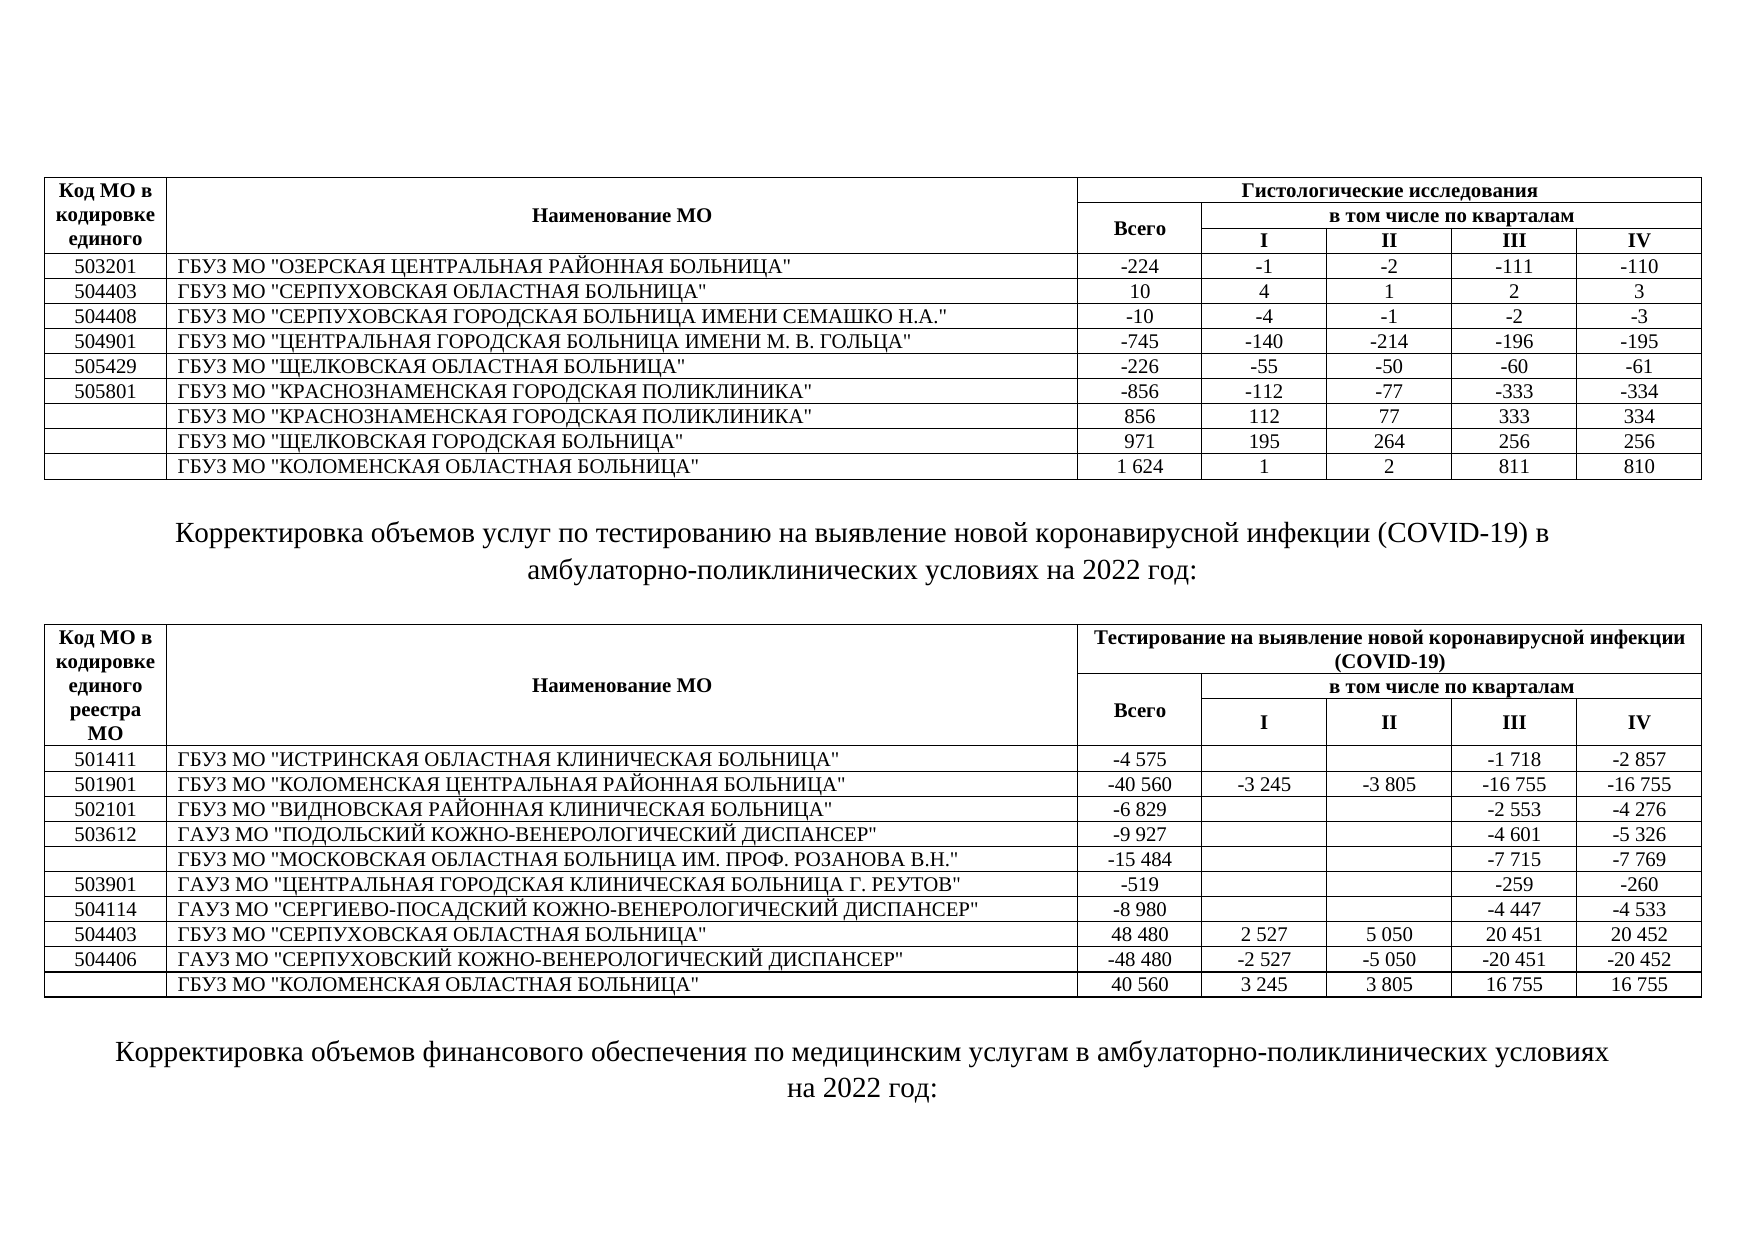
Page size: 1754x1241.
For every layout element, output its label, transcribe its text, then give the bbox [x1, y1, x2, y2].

table_cell -10 [1078, 304, 1201, 328]
table_cell -745 [1078, 329, 1201, 353]
table_cell -15 484 [1078, 847, 1201, 871]
table_cell 3 [1577, 279, 1701, 303]
table_cell [1327, 797, 1451, 821]
table_cell -2 [1327, 254, 1451, 278]
table_cell -7 769 [1577, 847, 1701, 871]
text на 2022 год: [89, 1070, 1636, 1103]
table_cell -4 533 [1577, 897, 1701, 921]
table_header Гистологические исследования [1078, 178, 1701, 202]
table_cell 112 [1202, 404, 1326, 428]
table_cell 504114 [45, 897, 166, 921]
table_cell [1327, 897, 1451, 921]
table_cell ГБУЗ МО "КОЛОМЕНСКАЯ ЦЕНТРАЛЬНАЯ РАЙОННАЯ БОЛЬНИЦА" [167, 772, 1077, 796]
table_cell ГБУЗ МО "КОЛОМЕНСКАЯ ОБЛАСТНАЯ БОЛЬНИЦА" [167, 973, 1077, 996]
table_cell ГАУЗ МО "СЕРПУХОВСКИЙ КОЖНО-ВЕНЕРОЛОГИЧЕСКИЙ ДИСПАНСЕР" [167, 947, 1077, 971]
table_cell -224 [1078, 254, 1201, 278]
table_header Наименование МО [167, 625, 1077, 745]
table_cell 2 [1452, 279, 1576, 303]
table_cell 505801 [45, 379, 166, 403]
table_cell [1202, 847, 1326, 871]
table_cell ГАУЗ МО "ПОДОЛЬСКИЙ КОЖНО-ВЕНЕРОЛОГИЧЕСКИЙ ДИСПАНСЕР" [167, 822, 1077, 846]
table_cell [1327, 746, 1451, 771]
table_cell 2 [1327, 454, 1451, 478]
table_cell II [1327, 229, 1451, 252]
table_cell -77 [1327, 379, 1451, 403]
table_cell [45, 847, 166, 871]
table_cell ГБУЗ МО "КРАСНОЗНАМЕНСКАЯ ГОРОДСКАЯ ПОЛИКЛИНИКА" [167, 379, 1077, 403]
table_cell 40 560 [1078, 973, 1201, 996]
table_cell Всего [1078, 203, 1201, 252]
table_cell ГАУЗ МО "ЦЕНТРАЛЬНАЯ ГОРОДСКАЯ КЛИНИЧЕСКАЯ БОЛЬНИЦА Г. РЕУТОВ" [167, 872, 1077, 896]
table_cell ГБУЗ МО "СЕРПУХОВСКАЯ ГОРОДСКАЯ БОЛЬНИЦА ИМЕНИ СЕМАШКО Н.А." [167, 304, 1077, 328]
table_cell 3 245 [1202, 973, 1326, 996]
table_cell 4 [1202, 279, 1326, 303]
table_cell ГБУЗ МО "КРАСНОЗНАМЕНСКАЯ ГОРОДСКАЯ ПОЛИКЛИНИКА" [167, 404, 1077, 428]
table_header Наименование МО [167, 178, 1077, 252]
table_cell 503612 [45, 822, 166, 846]
table_cell -140 [1202, 329, 1326, 353]
table_cell ГБУЗ МО "СЕРПУХОВСКАЯ ОБЛАСТНАЯ БОЛЬНИЦА" [167, 279, 1077, 303]
table_cell -2 553 [1452, 797, 1576, 821]
table_cell -3 245 [1202, 772, 1326, 796]
table_cell -4 447 [1452, 897, 1576, 921]
table_cell 334 [1577, 404, 1701, 428]
table_cell -4 601 [1452, 822, 1576, 846]
table_cell II [1327, 699, 1451, 745]
table_cell 501901 [45, 772, 166, 796]
table_cell [1202, 797, 1326, 821]
table_cell 264 [1327, 429, 1451, 453]
table_cell -259 [1452, 872, 1576, 896]
table_cell ГБУЗ МО "КОЛОМЕНСКАЯ ОБЛАСТНАЯ БОЛЬНИЦА" [167, 454, 1077, 478]
table_cell 195 [1202, 429, 1326, 453]
table_cell -40 560 [1078, 772, 1201, 796]
table_cell 16 755 [1452, 973, 1576, 996]
table_cell -16 755 [1577, 772, 1701, 796]
table_cell -111 [1452, 254, 1576, 278]
table_cell в том числе по кварталам [1202, 203, 1701, 227]
table_cell [1327, 847, 1451, 871]
table_cell [45, 454, 166, 478]
table_cell 501411 [45, 746, 166, 771]
table_cell -5 050 [1327, 947, 1451, 971]
table_cell 504408 [45, 304, 166, 328]
text Корректировка объемов финансового обеспечения по медицинским услугам в амбулаторно-поликлинических условиях [89, 1034, 1636, 1067]
table_cell -55 [1202, 354, 1326, 378]
table_cell в том числе по кварталам [1202, 674, 1701, 698]
table_cell -20 451 [1452, 947, 1576, 971]
table_cell [1327, 822, 1451, 846]
table_cell -6 829 [1078, 797, 1201, 821]
table_cell I [1202, 699, 1326, 745]
table_cell 3 805 [1327, 973, 1451, 996]
table_cell ГБУЗ МО "ЩЕЛКОВСКАЯ ГОРОДСКАЯ БОЛЬНИЦА" [167, 429, 1077, 453]
table_cell -48 480 [1078, 947, 1201, 971]
table_cell -214 [1327, 329, 1451, 353]
table_cell -9 927 [1078, 822, 1201, 846]
table_cell -1 [1202, 254, 1326, 278]
table_cell 77 [1327, 404, 1451, 428]
table_cell -333 [1452, 379, 1576, 403]
table_cell 503901 [45, 872, 166, 896]
table_header Код МО в кодировке единого реестра МО [45, 625, 166, 745]
table_cell [1202, 746, 1326, 771]
table_cell -20 452 [1577, 947, 1701, 971]
table_cell 504901 [45, 329, 166, 353]
table_cell -4 575 [1078, 746, 1201, 771]
table_cell ГБУЗ МО "ВИДНОВСКАЯ РАЙОННАЯ КЛИНИЧЕСКАЯ БОЛЬНИЦА" [167, 797, 1077, 821]
table_cell -4 [1202, 304, 1326, 328]
table_cell 20 451 [1452, 922, 1576, 946]
table_cell -3 805 [1327, 772, 1451, 796]
table_cell I [1202, 229, 1326, 252]
table_cell -4 276 [1577, 797, 1701, 821]
table_cell 16 755 [1577, 973, 1701, 996]
table_cell [1202, 897, 1326, 921]
text Корректировка объемов услуг по тестированию на выявление новой коронавирусной инфекции (COVID-19) в амбулаторно-поликлинических условиях на 2022 год: [89, 516, 1636, 585]
table_header Код МО в кодировке единого реестра МО [45, 178, 166, 252]
table_cell ГБУЗ МО "ЦЕНТРАЛЬНАЯ ГОРОДСКАЯ БОЛЬНИЦА ИМЕНИ М. В. ГОЛЬЦА" [167, 329, 1077, 353]
table_cell -195 [1577, 329, 1701, 353]
table_cell 504406 [45, 947, 166, 971]
table_cell -8 980 [1078, 897, 1201, 921]
table_cell [1327, 872, 1451, 896]
table_cell [45, 973, 166, 996]
table_cell 811 [1452, 454, 1576, 478]
table_cell -1 [1327, 304, 1451, 328]
table_cell -334 [1577, 379, 1701, 403]
table_cell -112 [1202, 379, 1326, 403]
table_cell -3 [1577, 304, 1701, 328]
table_cell -2 527 [1202, 947, 1326, 971]
table_cell 1 624 [1078, 454, 1201, 478]
table_cell 971 [1078, 429, 1201, 453]
table_cell -856 [1078, 379, 1201, 403]
table_cell -5 326 [1577, 822, 1701, 846]
table_cell Всего [1078, 674, 1201, 745]
table_cell 503201 [45, 254, 166, 278]
table_cell [45, 404, 166, 428]
table_cell 505429 [45, 354, 166, 378]
table_cell [1202, 822, 1326, 846]
table_cell 5 050 [1327, 922, 1451, 946]
table_cell IV [1577, 229, 1701, 252]
table_cell 1 [1327, 279, 1451, 303]
table_cell -61 [1577, 354, 1701, 378]
table_cell -2 [1452, 304, 1576, 328]
table_header Тестирование на выявление новой коронавирусной инфекции (COVID-19) [1078, 625, 1701, 673]
table_cell -60 [1452, 354, 1576, 378]
table_cell ГБУЗ МО "МОСКОВСКАЯ ОБЛАСТНАЯ БОЛЬНИЦА ИМ. ПРОФ. РОЗАНОВА В.Н." [167, 847, 1077, 871]
table_cell -196 [1452, 329, 1576, 353]
table_cell 20 452 [1577, 922, 1701, 946]
table_cell -519 [1078, 872, 1201, 896]
table_cell ГАУЗ МО "СЕРГИЕВО-ПОСАДСКИЙ КОЖНО-ВЕНЕРОЛОГИЧЕСКИЙ ДИСПАНСЕР" [167, 897, 1077, 921]
table_cell III [1452, 699, 1576, 745]
table_cell [1202, 872, 1326, 896]
table_cell -226 [1078, 354, 1201, 378]
table_cell 504403 [45, 922, 166, 946]
table_cell IV [1577, 699, 1701, 745]
table_cell 10 [1078, 279, 1201, 303]
table_cell 333 [1452, 404, 1576, 428]
table_cell ГБУЗ МО "ИСТРИНСКАЯ ОБЛАСТНАЯ КЛИНИЧЕСКАЯ БОЛЬНИЦА" [167, 746, 1077, 771]
table_cell 504403 [45, 279, 166, 303]
table_cell [45, 429, 166, 453]
table_cell -260 [1577, 872, 1701, 896]
table_cell 856 [1078, 404, 1201, 428]
table_cell ГБУЗ МО "СЕРПУХОВСКАЯ ОБЛАСТНАЯ БОЛЬНИЦА" [167, 922, 1077, 946]
table_cell ГБУЗ МО "ОЗЕРСКАЯ ЦЕНТРАЛЬНАЯ РАЙОННАЯ БОЛЬНИЦА" [167, 254, 1077, 278]
table_cell 810 [1577, 454, 1701, 478]
table_cell 256 [1577, 429, 1701, 453]
table_cell -50 [1327, 354, 1451, 378]
table_cell -16 755 [1452, 772, 1576, 796]
table_cell 1 [1202, 454, 1326, 478]
table_cell 48 480 [1078, 922, 1201, 946]
table_cell 256 [1452, 429, 1576, 453]
table_cell 502101 [45, 797, 166, 821]
table_cell 2 527 [1202, 922, 1326, 946]
table_cell -110 [1577, 254, 1701, 278]
table_cell III [1452, 229, 1576, 252]
table_cell -2 857 [1577, 746, 1701, 771]
table_cell -7 715 [1452, 847, 1576, 871]
table_cell -1 718 [1452, 746, 1576, 771]
table_cell ГБУЗ МО "ЩЕЛКОВСКАЯ ОБЛАСТНАЯ БОЛЬНИЦА" [167, 354, 1077, 378]
